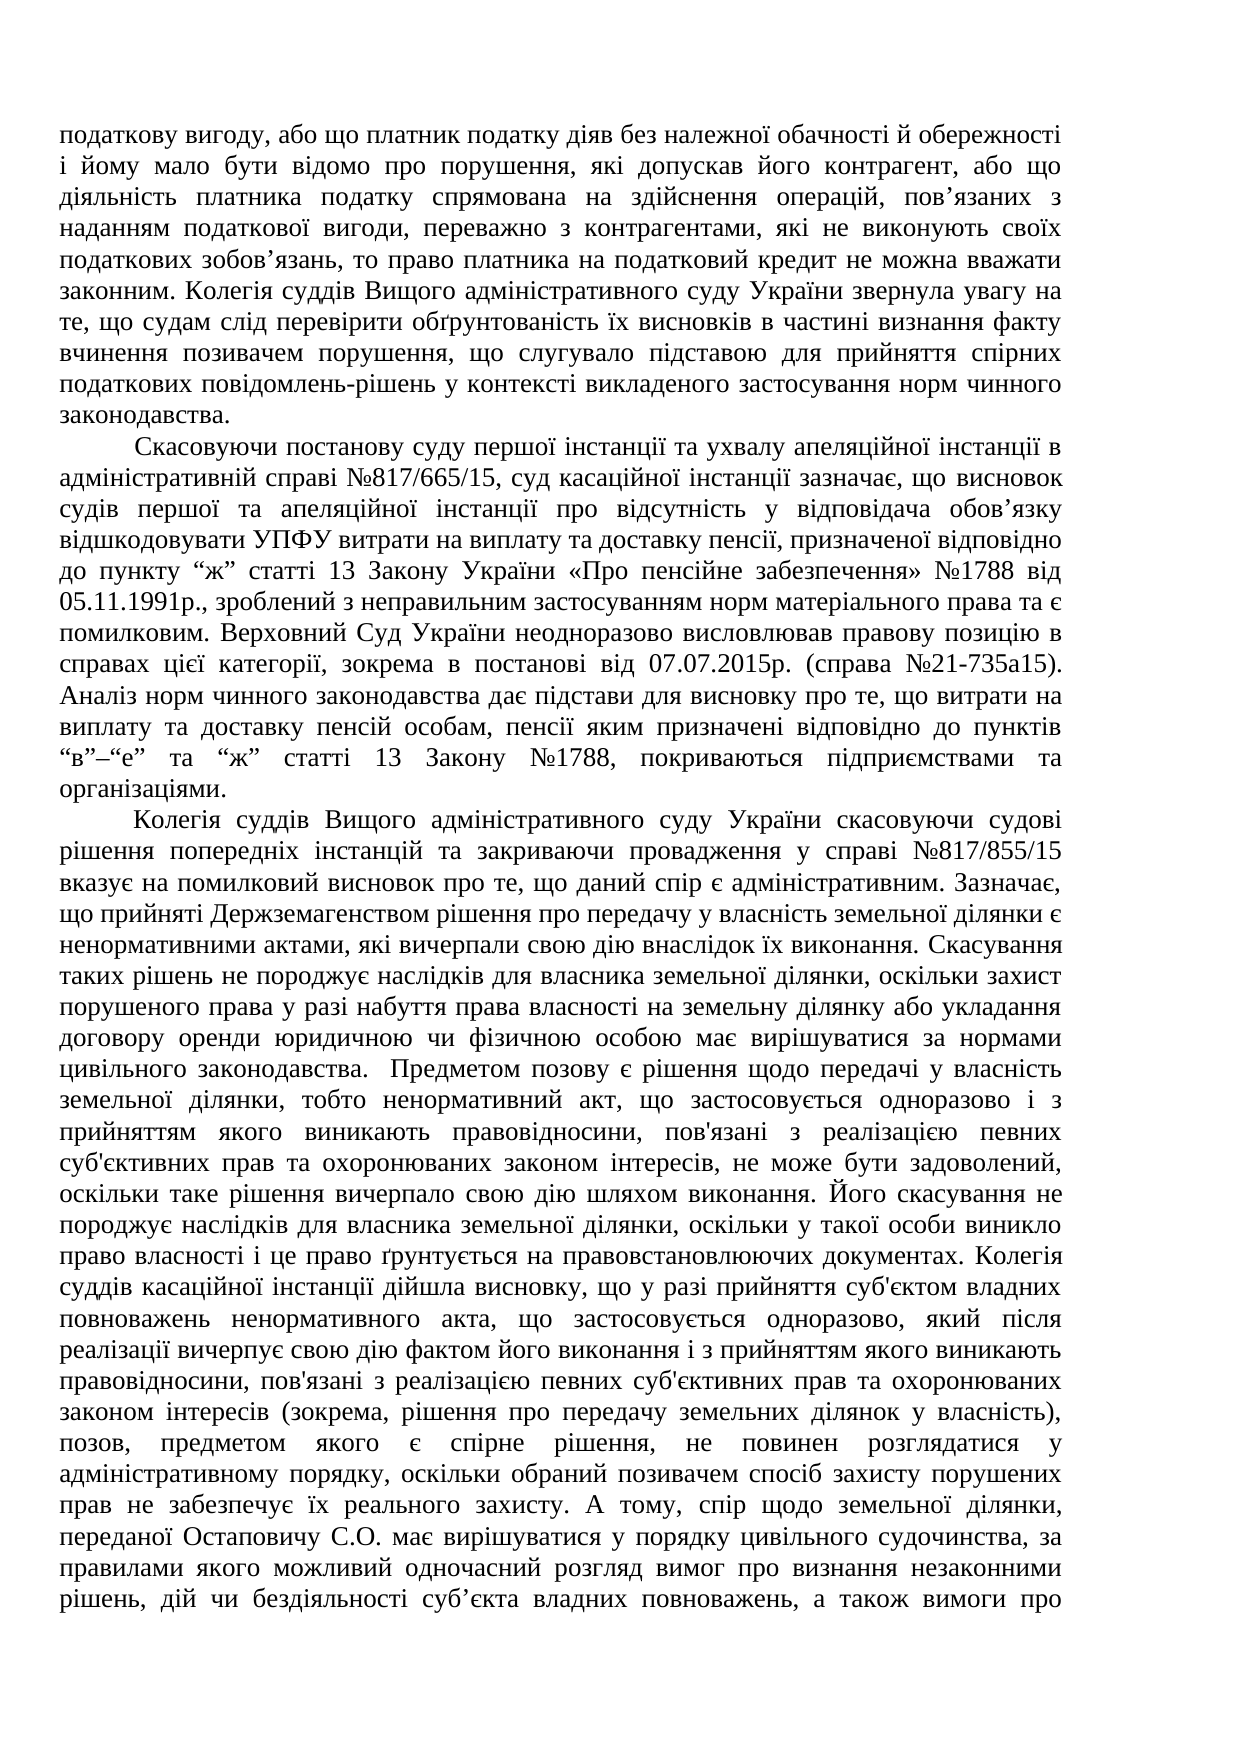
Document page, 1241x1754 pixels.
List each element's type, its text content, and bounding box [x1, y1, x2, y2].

text Скасовуючи постанову суду першої інстанції та ухвалу апеляційної інстанції в адміністративній справі №817/665/15, суд касаційної інстанції зазначає, що висновок судів першої та апеляційної інстанції про відсутність у відповідача обов’язку відшкодовувати УПФУ витрати на виплату та доставку пенсії, призначеної відповідно до пункту “ж” статті 13 Закону України «Про пенсійне забезпечення» №1788 від 05.11.1991р., зроблений з неправильним застосуванням норм матеріального права та є помилковим. Верховний Суд України неодноразово висловлював правову позицію в справах цієї категорії, зокрема в постанові від 07.07.2015р. (справа №21-735а15). Аналіз норм чинного законодавства дає підстави для висновку про те, що витрати на виплату та доставку пенсій особам, пенсії яким призначені відповідно до пунктів “в”–“е” та “ж” статті 13 Закону №1788, покриваються підприємствами та організаціями. [59, 429, 1063, 803]
